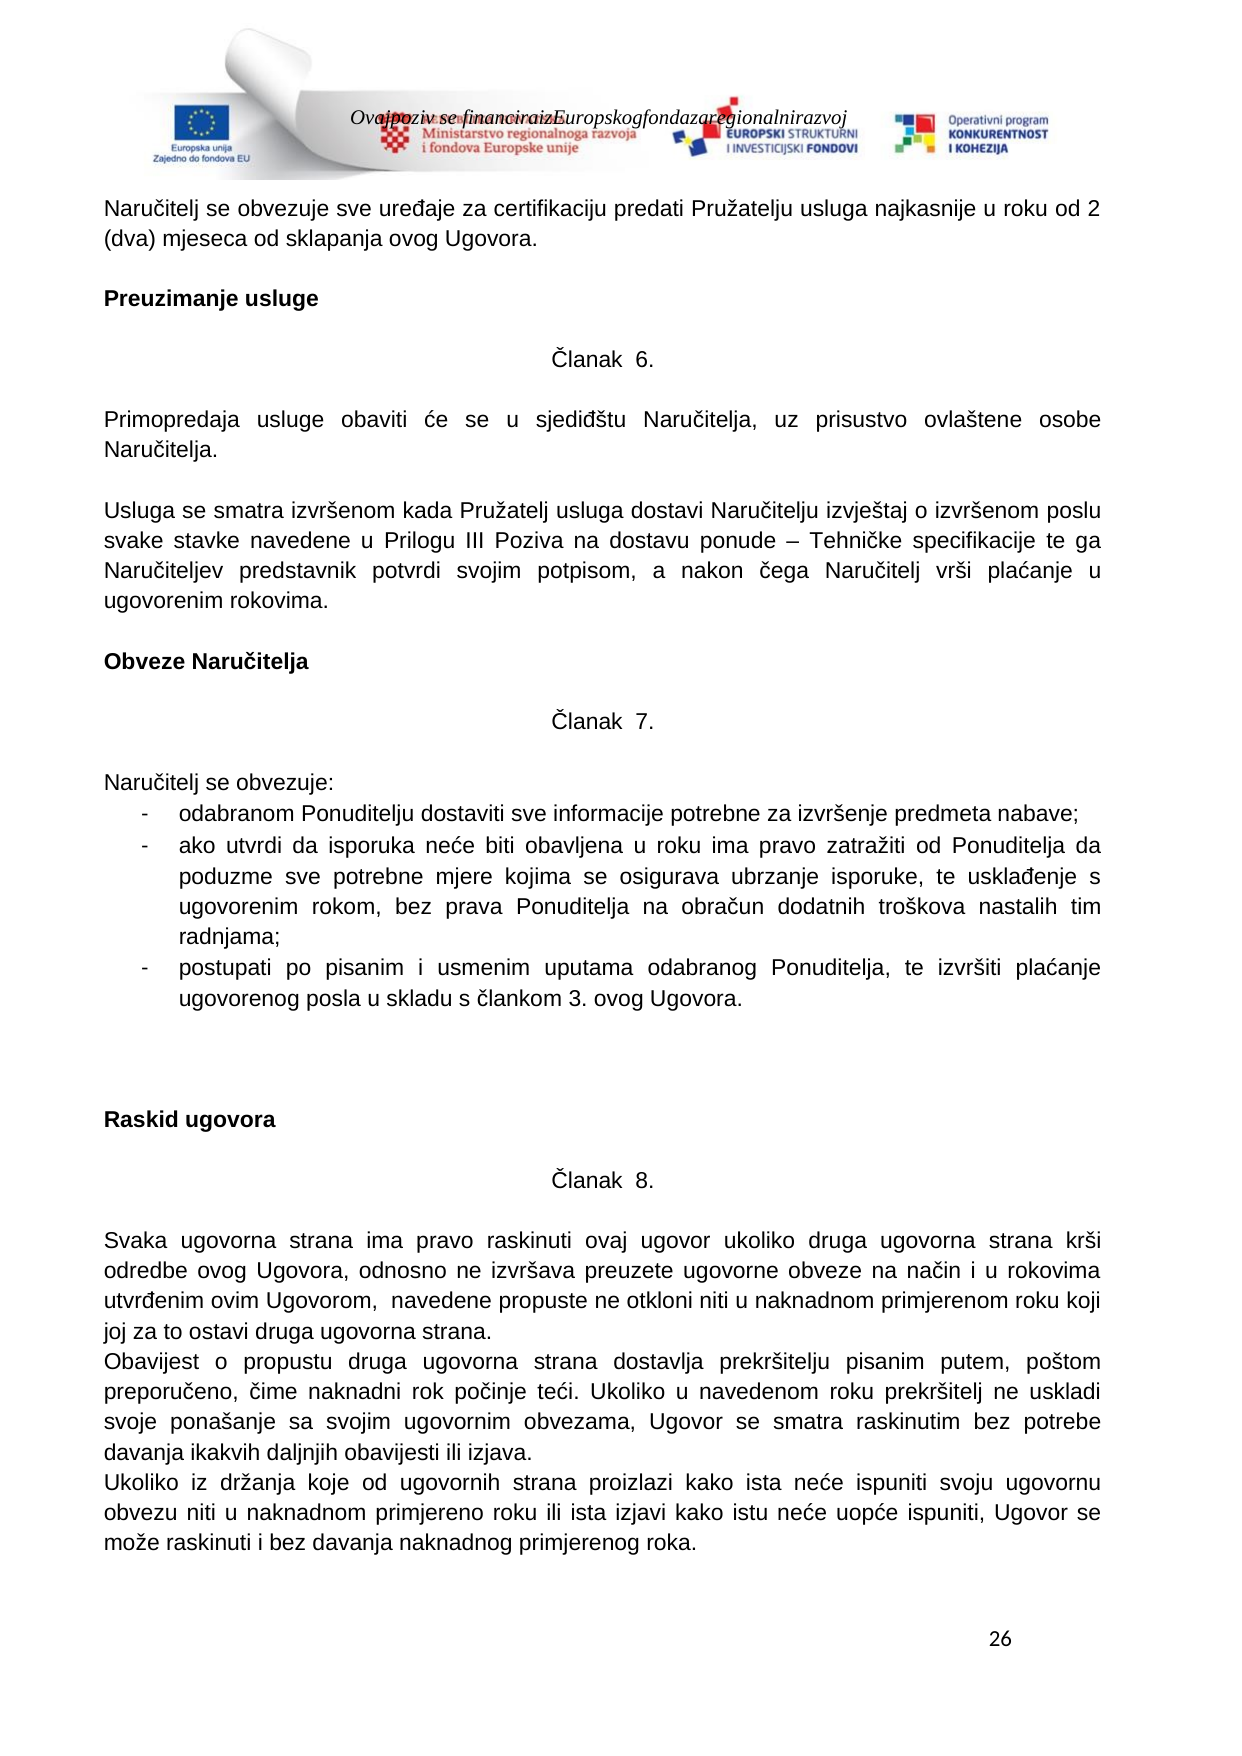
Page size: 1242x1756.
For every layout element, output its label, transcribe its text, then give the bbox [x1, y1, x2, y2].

text Članak 8. [103, 1167, 1102, 1193]
text Naručitelj se obvezuje sve uređaje za certifikaciju predati Pružatelju usluga najkasnije u roku od 2 (dva) mjeseca od sklapanja ovog Ugovora. [103, 194, 1102, 251]
text Primopredaja usluge obaviti će se u sjediđštu Naručitelja, uz prisustvo ovlaštene osobe Naručitelja. [103, 406, 1102, 463]
text Obveze Naručitelja [103, 648, 1102, 674]
list ako utvrdi da isporuka neće biti obavljena u roku ima pravo zatražiti od Ponuditelja da poduzme sve potrebne mjere kojima se osigurava ubrzanje isporuke, te usklađenje s ugovorenim rokom, bez prava Ponuditelja na obračun dodatnih troškova nastalih tim radnjama; [141, 831, 1102, 949]
text Naručitelj se obvezuje: [103, 768, 1102, 795]
text Obavijest o propustu druga ugovorna strana dostavlja prekršitelju pisanim putem, poštom preporučeno, čime naknadni rok počinje teći. Ukoliko u navedenom roku prekršitelj ne uskladi svoje ponašanje sa svojim ugovornim obvezama, Ugovor se smatra raskinutim bez potrebe davanja ikakvih daljnjih obavijesti ili izjava. [103, 1348, 1102, 1465]
text Usluga se smatra izvršenom kada Pružatelj usluga dostavi Naručitelju izvještaj o izvršenom poslu svake stavke navedene u Prilogu III Poziva na dostavu ponude – Tehničke specifikacije te ga Naručiteljev predstavnik potvrdi svojim potpisom, a nakon čega Naručitelj vrši plaćanje u ugovorenim rokovima. [103, 497, 1102, 614]
list odabranom Ponuditelju dostaviti sve informacije potrebne za izvršenje predmeta nabave; [141, 799, 1102, 827]
list postupati po pisanim i usmenim uputama odabranog Ponuditelja, te izvršiti plaćanje ugovorenog posla u skladu s člankom 3. ovog Ugovora. [141, 953, 1102, 1012]
picture [128, 15, 1074, 180]
text Preuzimanje usluge [103, 285, 1102, 312]
text Raskid ugovora [103, 1106, 1102, 1132]
text Članak 7. [103, 708, 1102, 734]
text Članak 6. [103, 346, 1102, 372]
text Ukoliko iz držanja koje od ugovornih strana proizlazi kako ista neće ispuniti svoju ugovornu obvezu niti u naknadnom primjereno roku ili ista izjavi kako istu neće uopće ispuniti, Ugovor se može raskinuti i bez davanja naknadnog primjerenog roka. [103, 1469, 1102, 1555]
text Svaka ugovorna strana ima pravo raskinuti ovaj ugovor ukoliko druga ugovorna strana krši odredbe ovog Ugovora, odnosno ne izvršava preuzete ugovorne obveze na način i u rokovima utvrđenim ovim Ugovorom, navedene propuste ne otkloni niti u naknadnom primjerenom roku koji joj za to ostavi druga ugovorna strana. [103, 1227, 1102, 1344]
